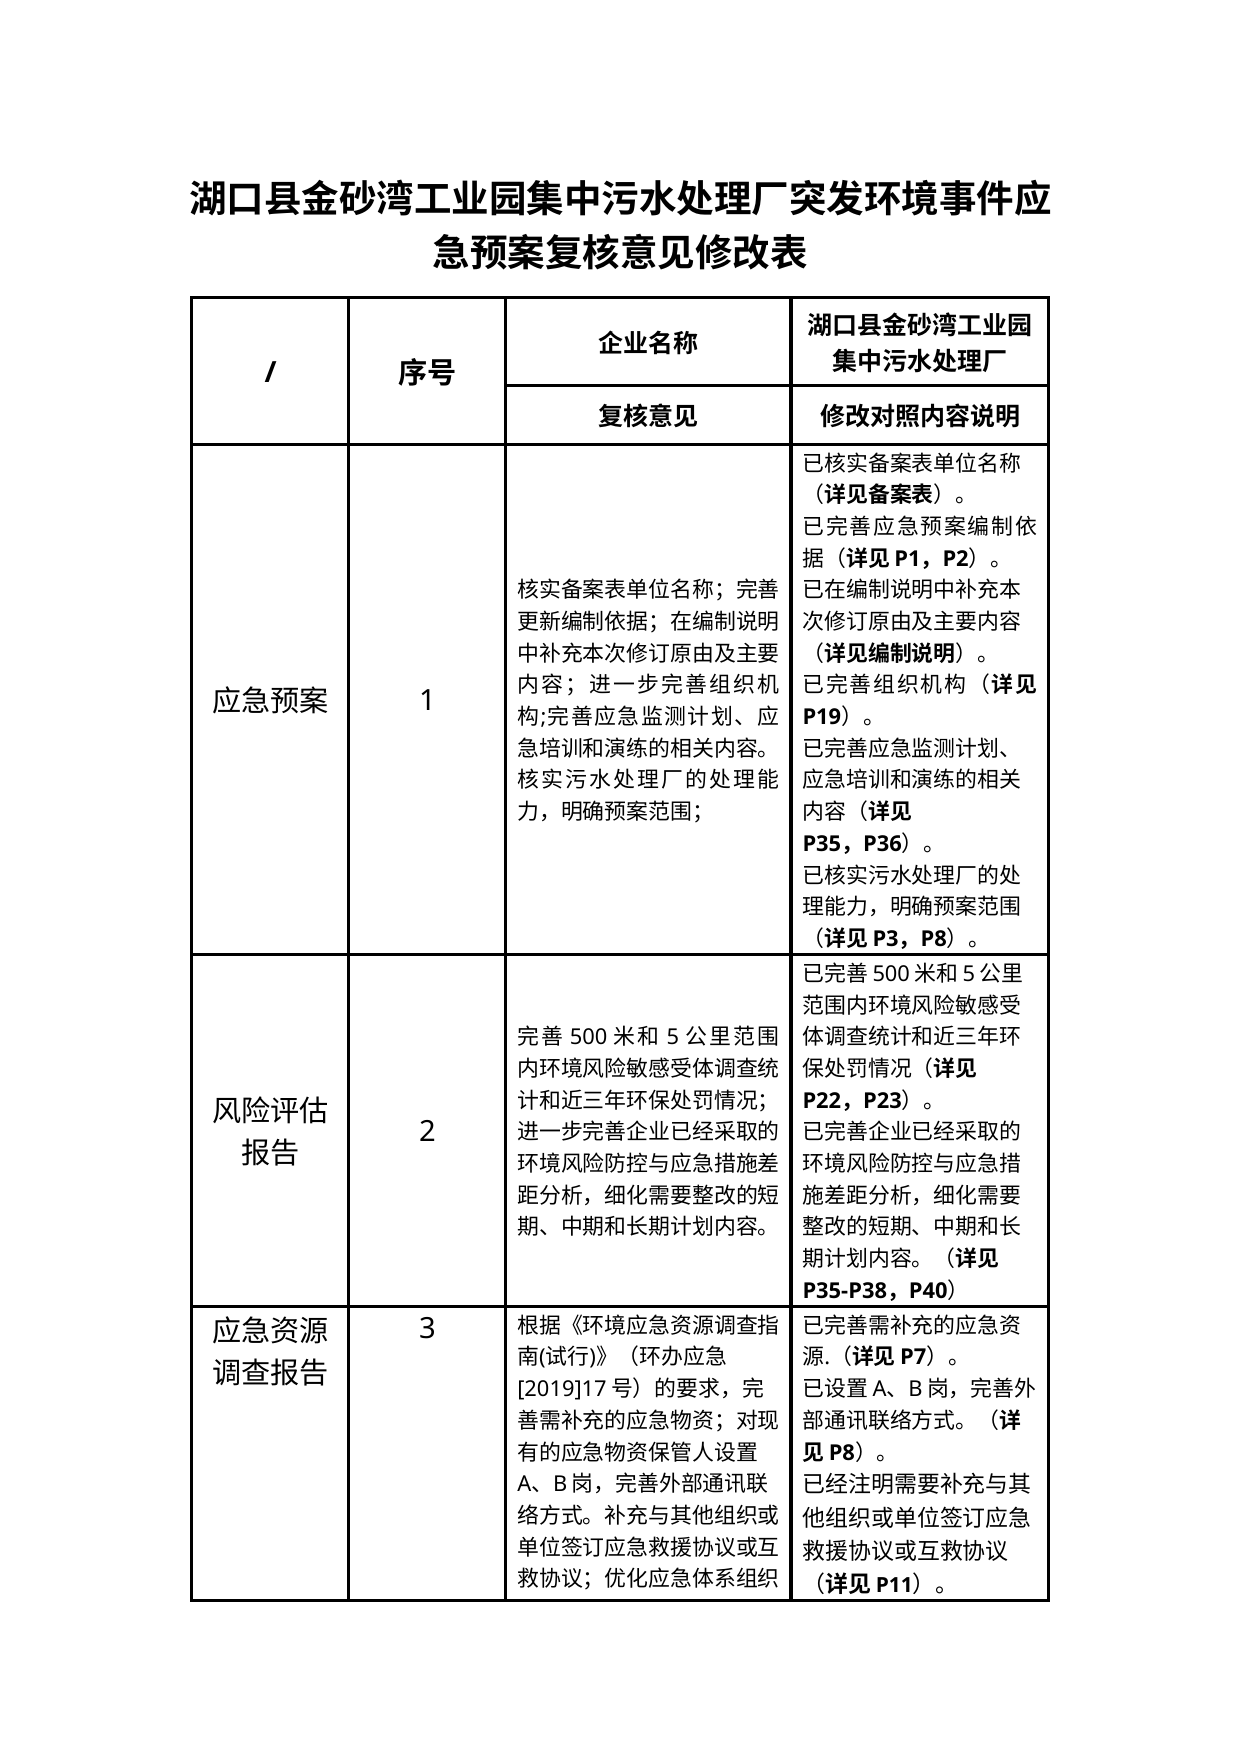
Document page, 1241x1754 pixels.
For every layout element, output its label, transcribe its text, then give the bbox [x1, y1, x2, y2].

table_cell 1 [350, 446, 504, 953]
table_cell 2 [350, 956, 504, 1304]
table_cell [793, 1308, 1047, 1599]
table_cell 完善500米和5公里范围内环境风险敏感受体调查统计和近三年环保处罚情况；进一步完善企业已经采取的环境风险防控与应急措施差距分析，细化需要整改的短期、中期和长期计划内容。 [507, 956, 789, 1304]
table_header / [193, 299, 347, 442]
table_header 湖口县金砂湾工业园集中污水处理厂 [793, 299, 1047, 383]
table_cell 核实备案表单位名称；完善更新编制依据；在编制说明中补充本次修订原由及主要内容；进一步完善组织机构;完善应急监测计划、应急培训和演练的相关内容。核实污水处理厂的处理能力，明确预案范围； [507, 446, 789, 953]
table_cell 复核意见 [507, 387, 789, 442]
table_cell 修改对照内容说明 [793, 387, 1047, 442]
table_cell 应急资源调查报告 [193, 1308, 347, 1599]
table_cell 已核实备案表单位名称（详见备案表）。 已完善应急预案编制依据（详见P1，P2）。 已在编制说明中补充本次修订原由及主要内容（详见编制说明）。 已完善组织机构（详见P19）。 已完善应急监测计划、应急培训和演练的相关内容（详见P35，P36）。 已核实污水处理厂的处理能力，明确预案范围（详见P3，P8）。 [793, 446, 1047, 953]
table_cell 风险评估报告 [193, 956, 347, 1304]
table_header 企业名称 [507, 299, 789, 383]
table_cell 3 [350, 1308, 504, 1599]
table_header 序号 [350, 299, 504, 442]
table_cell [507, 1308, 789, 1599]
table_cell 已完善500米和5公里范围内环境风险敏感受体调查统计和近三年环保处罚情况（详见P22，P23）。 已完善企业已经采取的环境风险防控与应急措施差距分析，细化需要整改的短期、中期和长期计划内容。（详见P35-P38，P40） [793, 956, 1047, 1304]
table_cell 应急预案 [193, 446, 347, 953]
text 湖口县金砂湾工业园集中污水处理厂突发环境事件应急预案复核意见修改表 [187, 169, 1053, 277]
